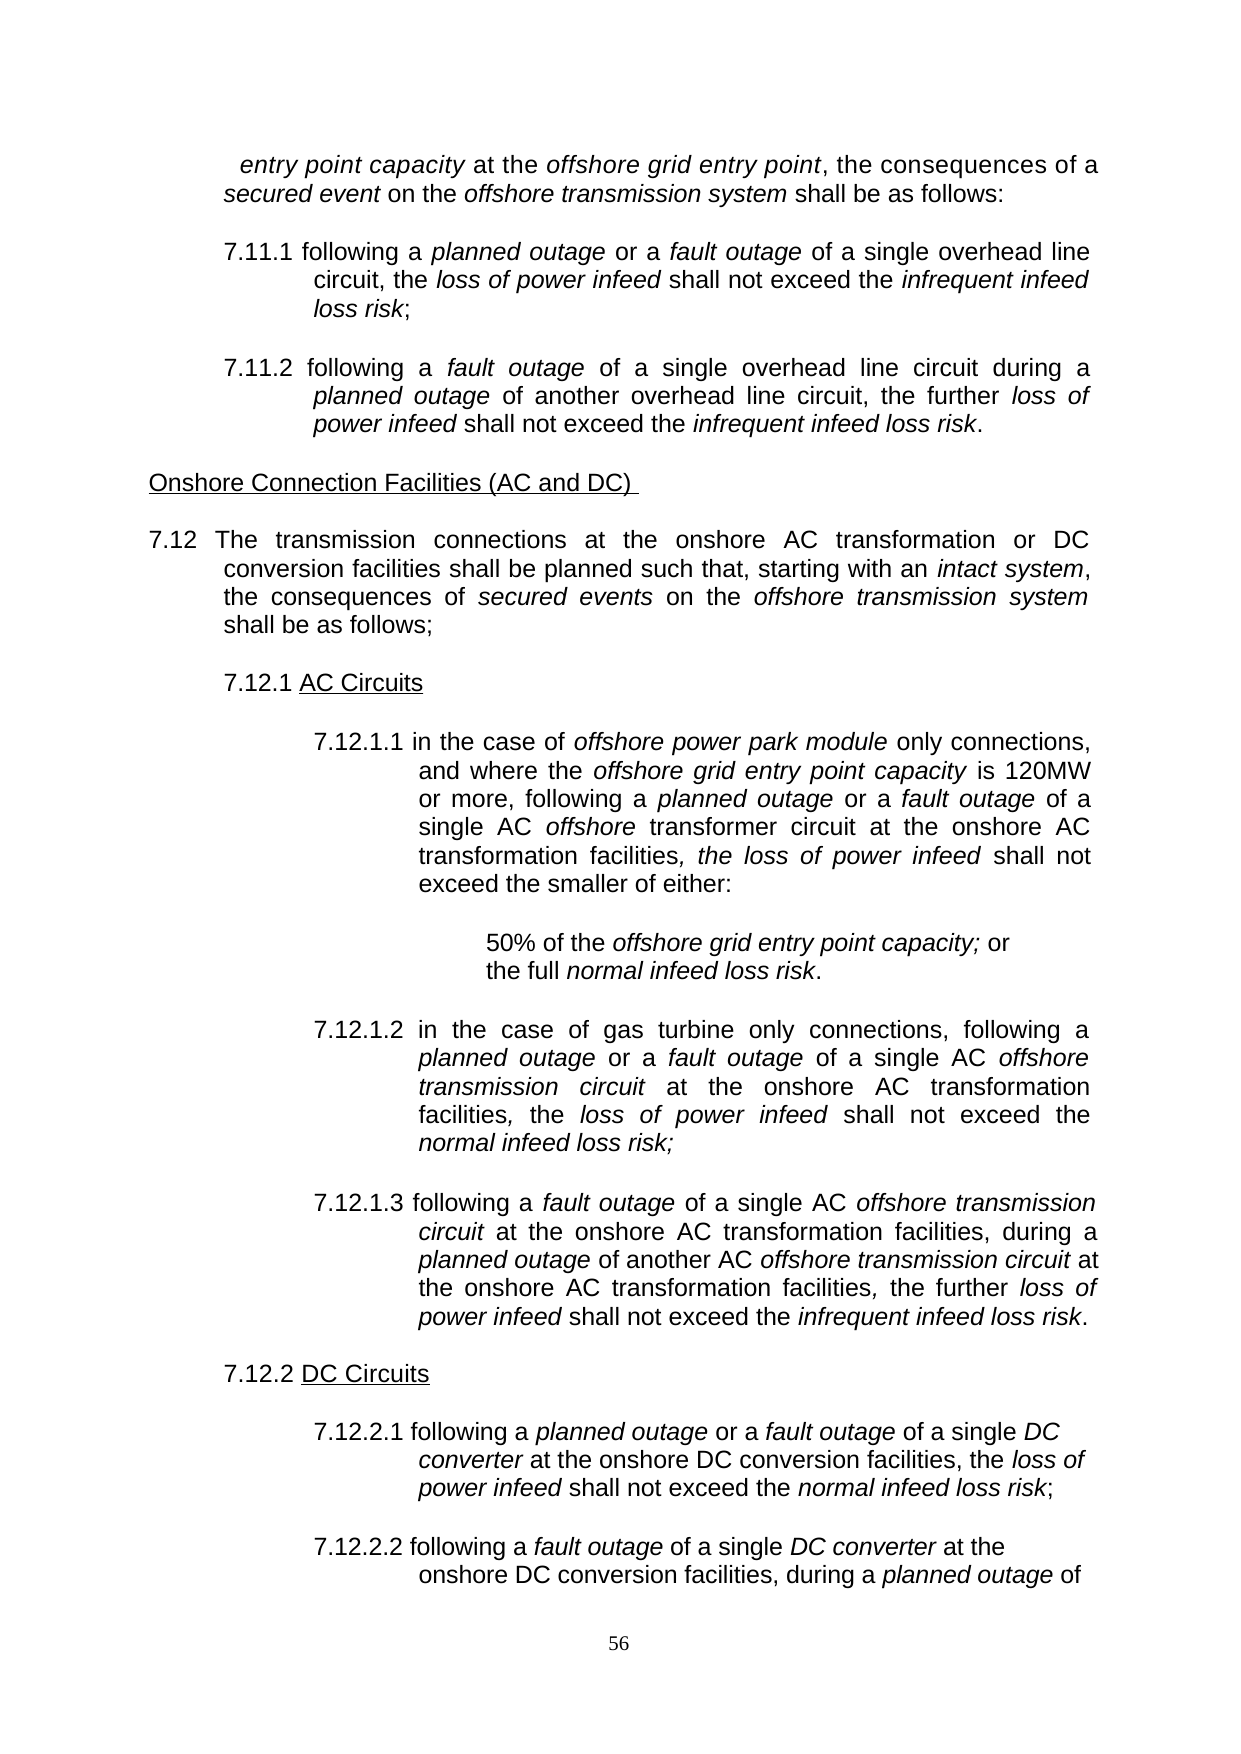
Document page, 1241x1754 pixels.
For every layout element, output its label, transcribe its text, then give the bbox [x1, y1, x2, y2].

text 7.12.1.1 in the case of offshore power park module only connections, and where the offshore grid entry point capacity is 120MW or more, following a planned outage or a fault outage of a single AC offshore transformer circuit at the onshore AC transformation facilities, the loss of power infeed shall not exceed the smaller of either: [313, 728, 1091, 898]
text 50% of the offshore grid entry point capacity; or the full normal infeed loss risk. [486, 929, 1016, 985]
text 7.11.1 following a planned outage or a fault outage of a single overhead line circuit, the loss of power infeed shall not exceed the infrequent infeed loss risk; [223, 238, 1091, 323]
text 7.12.1.2 in the case of gas turbine only connections, following a planned outage or a fault outage of a single AC offshore transmission circuit at the onshore AC transformation facilities, the loss of power infeed shall not exceed the normal infeed loss risk; [313, 1016, 1091, 1157]
text 7.12 The transmission connections at the onshore AC transformation or DC conversion facilities shall be planned such that, starting with an intact system, the consequences of secured events on the offshore transmission system shall be as follows; [148, 526, 1091, 640]
text 7.12.2 DC Circuits [223, 1359, 1098, 1388]
text 7.12.2.2 following a fault outage of a single DC converter at the onshore DC conversion facilities, during a planned outage of [313, 1533, 1091, 1589]
text 7.12.2.1 following a planned outage or a fault outage of a single DC converter at the onshore DC conversion facilities, the loss of power infeed shall not exceed the normal infeed loss risk; [313, 1417, 1098, 1502]
text 7.12.1.3 following a fault outage of a single AC offshore transmission circuit at the onshore AC transformation facilities, during a planned outage of another AC offshore transmission circuit at the onshore AC transformation facilities, the further loss of power infeed shall not exceed the infrequent infeed loss risk. [313, 1189, 1098, 1331]
text 7.12.1 AC Circuits [223, 668, 1098, 697]
text entry point capacity at the offshore grid entry point, the consequences of a [148, 151, 1098, 179]
text 7.11.2 following a fault outage of a single overhead line circuit during a planned outage of another overhead line circuit, the further loss of power infeed shall not exceed the infrequent infeed loss risk. [223, 353, 1091, 438]
text Onshore Connection Facilities (AC and DC) [148, 468, 1098, 497]
text secured event on the offshore transmission system shall be as follows: [223, 179, 1098, 208]
